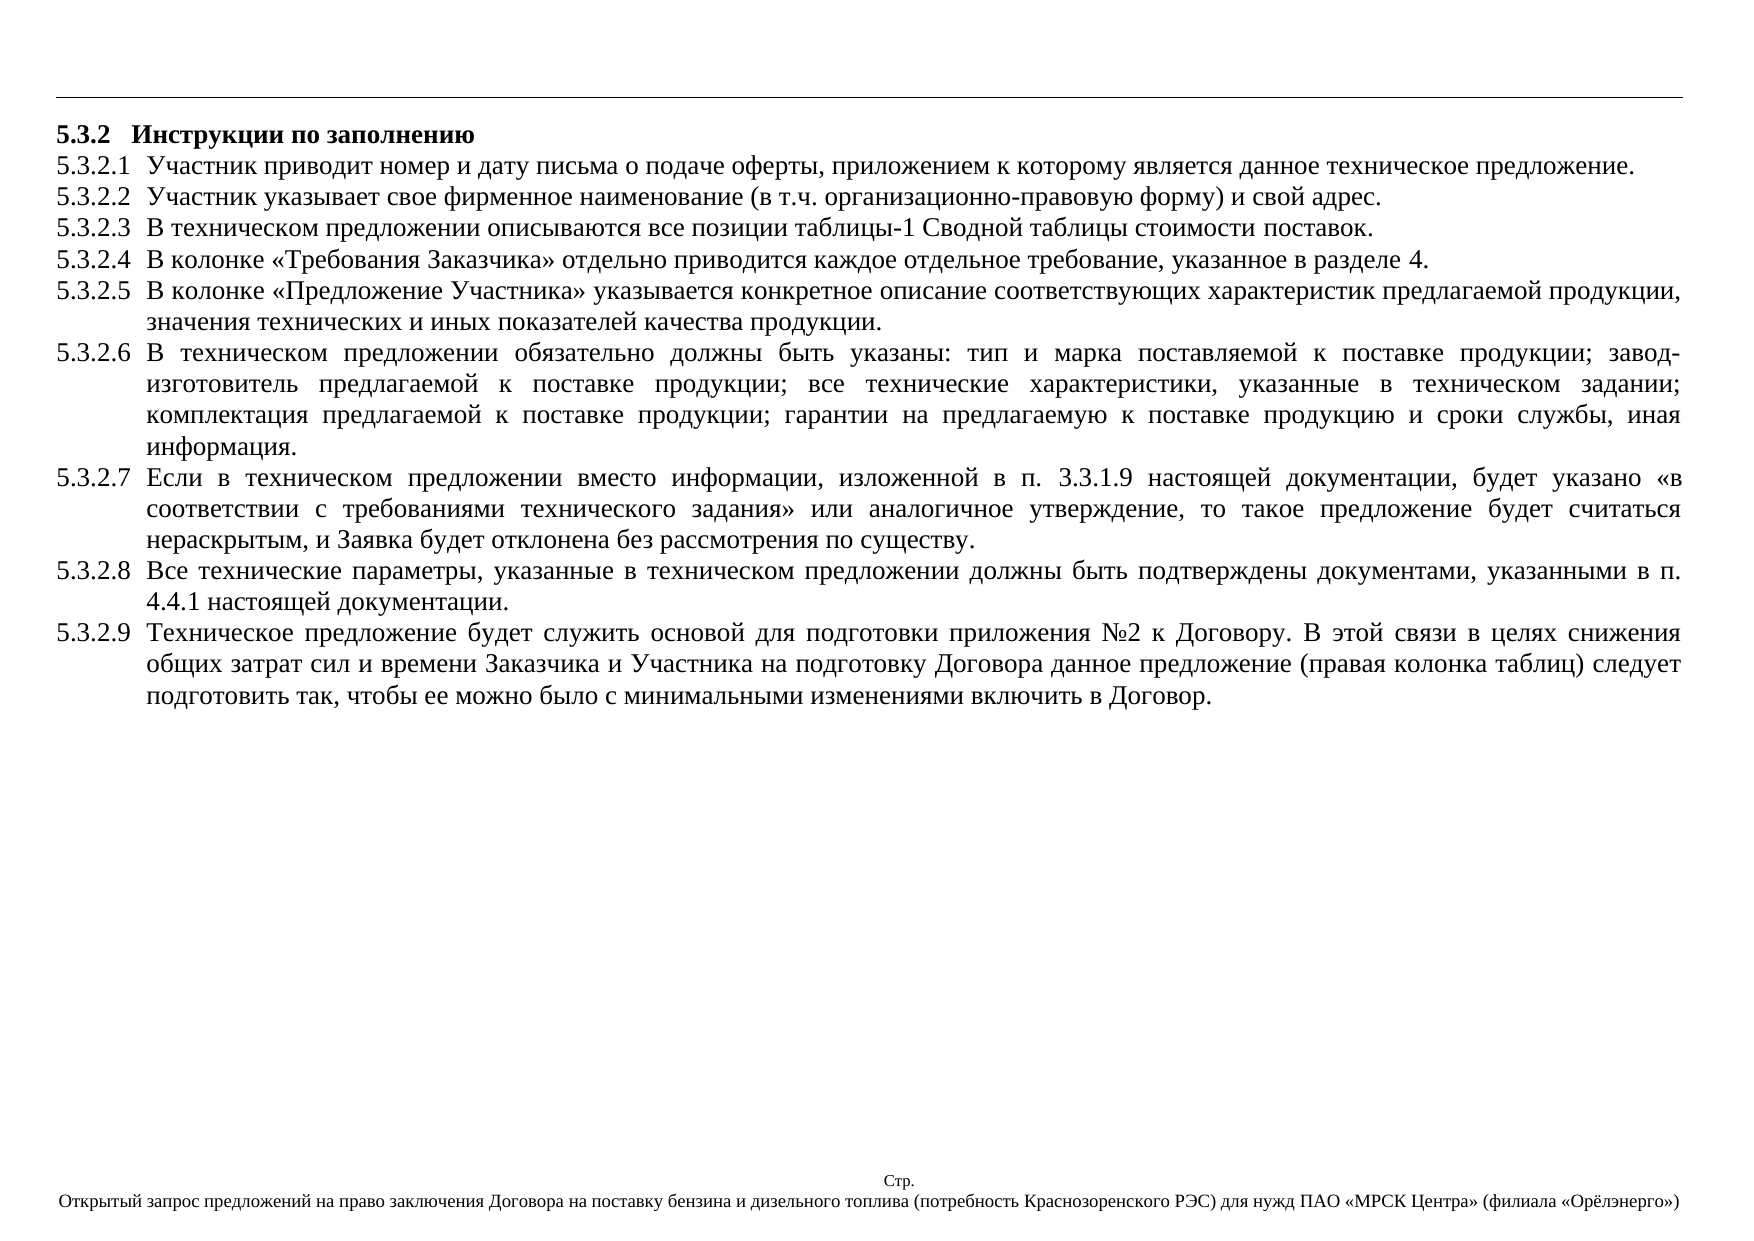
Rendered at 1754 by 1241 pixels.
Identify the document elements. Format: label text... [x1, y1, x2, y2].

list Участник приводит номер и дату письма о подаче оферты, приложением к которому является данное техническое предложение. [56, 149, 1683, 180]
list В техническом предложении обязательно должны быть указаны: тип и марка поставляемой к поставке продукции; завод-изготовитель предлагаемой к поставке продукции; все технические характеристики, указанные в техническом задании; комплектация предлагаемой к поставке продукции; гарантии на предлагаемую к поставке продукцию и сроки службы, иная информация. [56, 336, 1683, 461]
list Если в техническом предложении вместо информации, изложенной в п. 3.3.1.9 настоящей документации, будет указано «в соответствии с требованиями технического задания» или аналогичное утверждение, то такое предложение будет считаться нераскрытым, и Заявка будет отклонена без рассмотрения по существу. [56, 461, 1683, 554]
subtitle Инструкции по заполнению [56, 118, 1683, 149]
list Все технические параметры, указанные в техническом предложении должны быть подтверждены документами, указанными в п. 4.4.1 настоящей документации. [56, 554, 1683, 616]
list Техническое предложение будет служить основой для подготовки приложения №2 к Договору. В этой связи в целях снижения общих затрат сил и времени Заказчика и Участника на подготовку Договора данное предложение (правая колонка таблиц) следует подготовить так, чтобы ее можно было с минимальными изменениями включить в Договор. [56, 616, 1683, 710]
list В колонке «Требования Заказчика» отдельно приводится каждое отдельное требование, указанное в разделе 4. [56, 243, 1683, 274]
list Участник указывает свое фирменное наименование (в т.ч. организационно-правовую форму) и свой адрес. [56, 180, 1683, 212]
list В колонке «Предложение Участника» указывается конкретное описание соответствующих характеристик предлагаемой продукции, значения технических и иных показателей качества продукции. [56, 274, 1683, 336]
list В техническом предложении описываются все позиции таблицы-1 Сводной таблицы стоимости поставок. [56, 212, 1683, 243]
